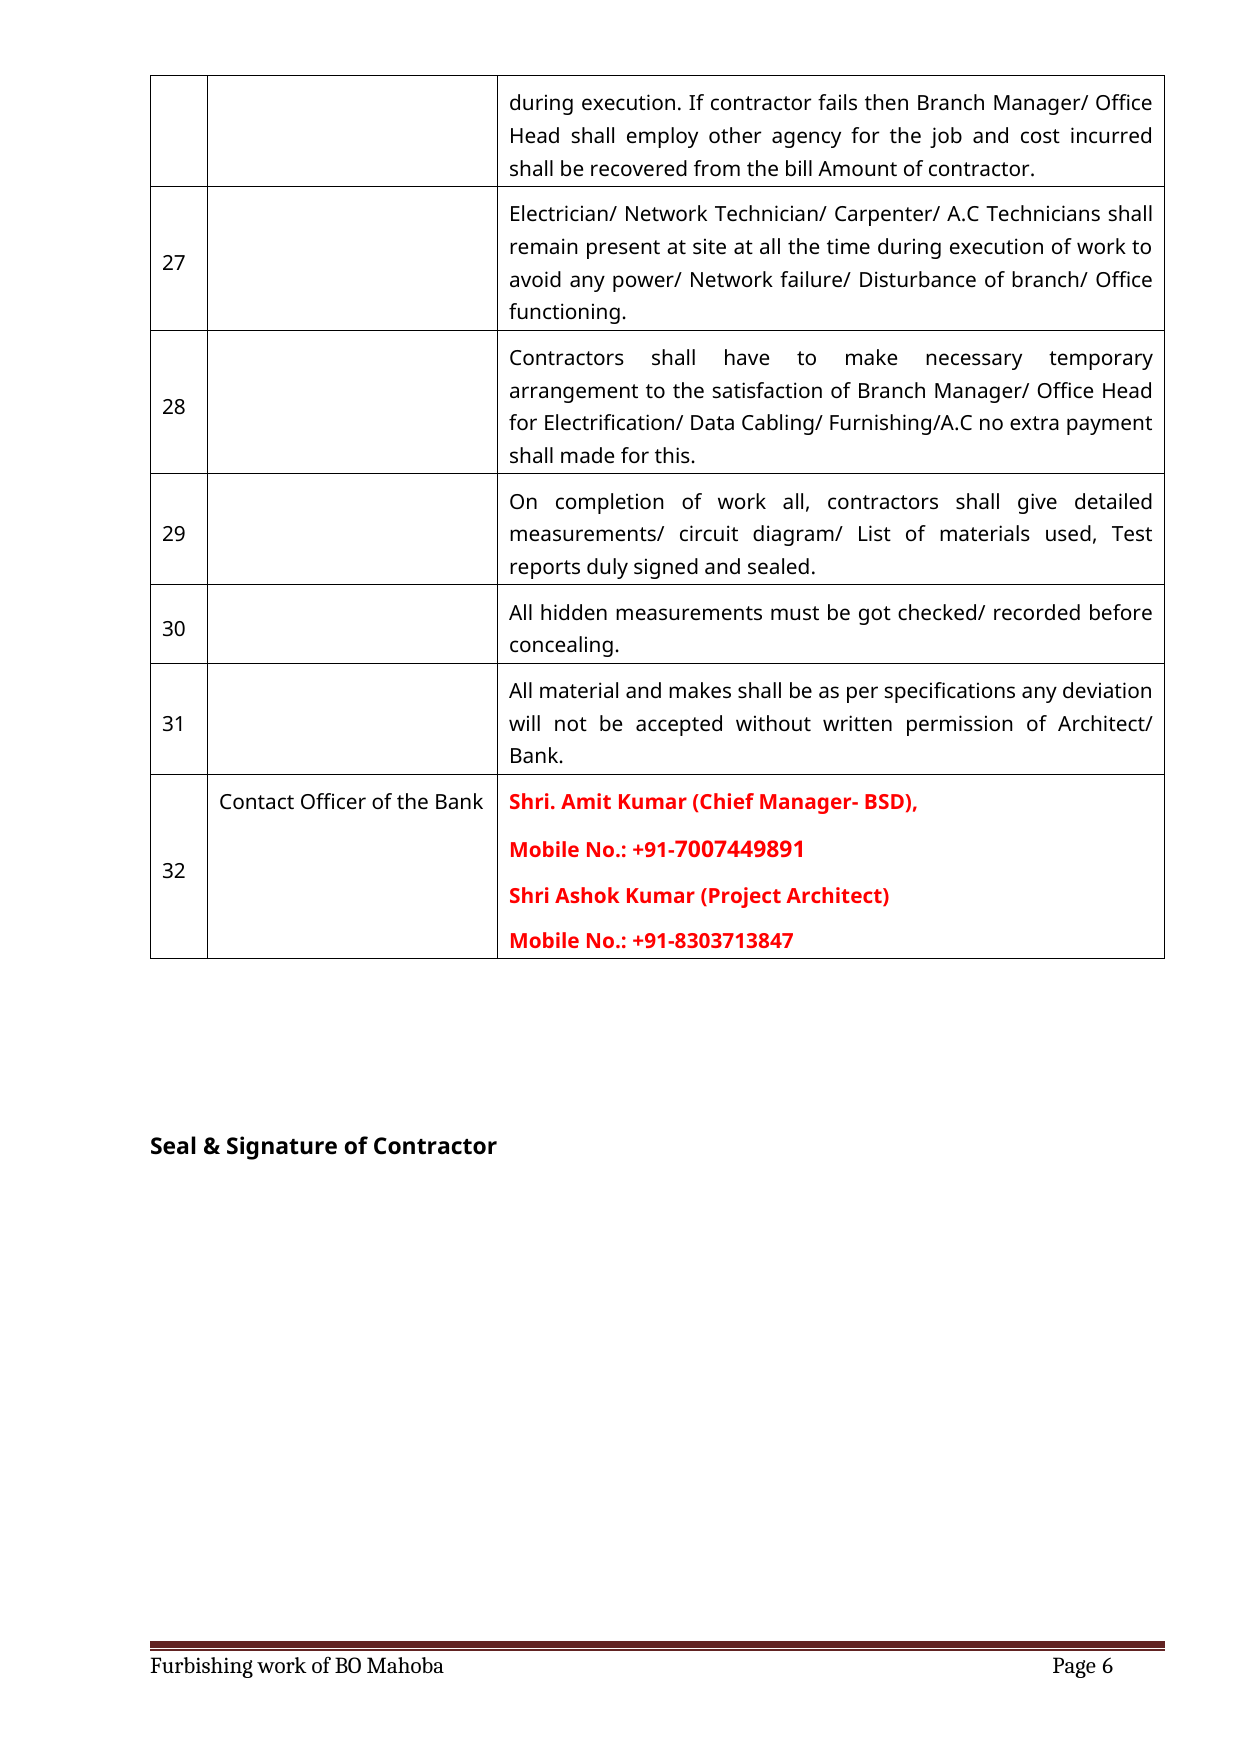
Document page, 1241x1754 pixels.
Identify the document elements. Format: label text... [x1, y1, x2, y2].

table_cell 26 [151, 76, 207, 186]
table_cell On completion of work all, contractors shall give detailed measurements/ circuit diagram/ List of materials used, Test reports duly signed and sealed. [498, 474, 1164, 584]
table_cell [498, 76, 1164, 186]
table_cell [208, 187, 497, 330]
text Seal & Signature of Contractor [150, 1130, 1165, 1161]
table_cell [208, 664, 497, 774]
table_cell All material and makes shall be as per specifications any deviation will not be accepted without written permission of Architect/ Bank. [498, 664, 1164, 774]
table_cell 32 [151, 775, 207, 958]
table_cell 30 [151, 585, 207, 663]
table_cell [208, 76, 497, 186]
table_cell [208, 474, 497, 584]
table_cell Contractors shall have to make necessary temporary arrangement to the satisfaction of Branch Manager/ Office Head for Electrification/ Data Cabling/ Furnishing/A.C no extra payment shall made for this. [498, 331, 1164, 473]
table_cell All hidden measurements must be got checked/ recorded before concealing. [498, 585, 1164, 663]
table_cell 29 [151, 474, 207, 584]
table_cell 28 [151, 331, 207, 473]
table_cell Electrician/ Network Technician/ Carpenter/ A.C Technicians shall remain present at site at all the time during execution of work to avoid any power/ Network failure/ Disturbance of branch/ Office functioning. [498, 187, 1164, 330]
table_cell Contact Officer of the Bank [208, 775, 497, 958]
table_cell 31 [151, 664, 207, 774]
table_cell [208, 331, 497, 473]
table_cell [208, 585, 497, 663]
table_cell 27 [151, 187, 207, 330]
table_cell Shri. Amit Kumar (Chief Manager- BSD), Mobile No.: +91-7007449891 Shri Ashok Kumar (Project Architect) Mobile No.: +91-8303713847 [498, 775, 1164, 958]
